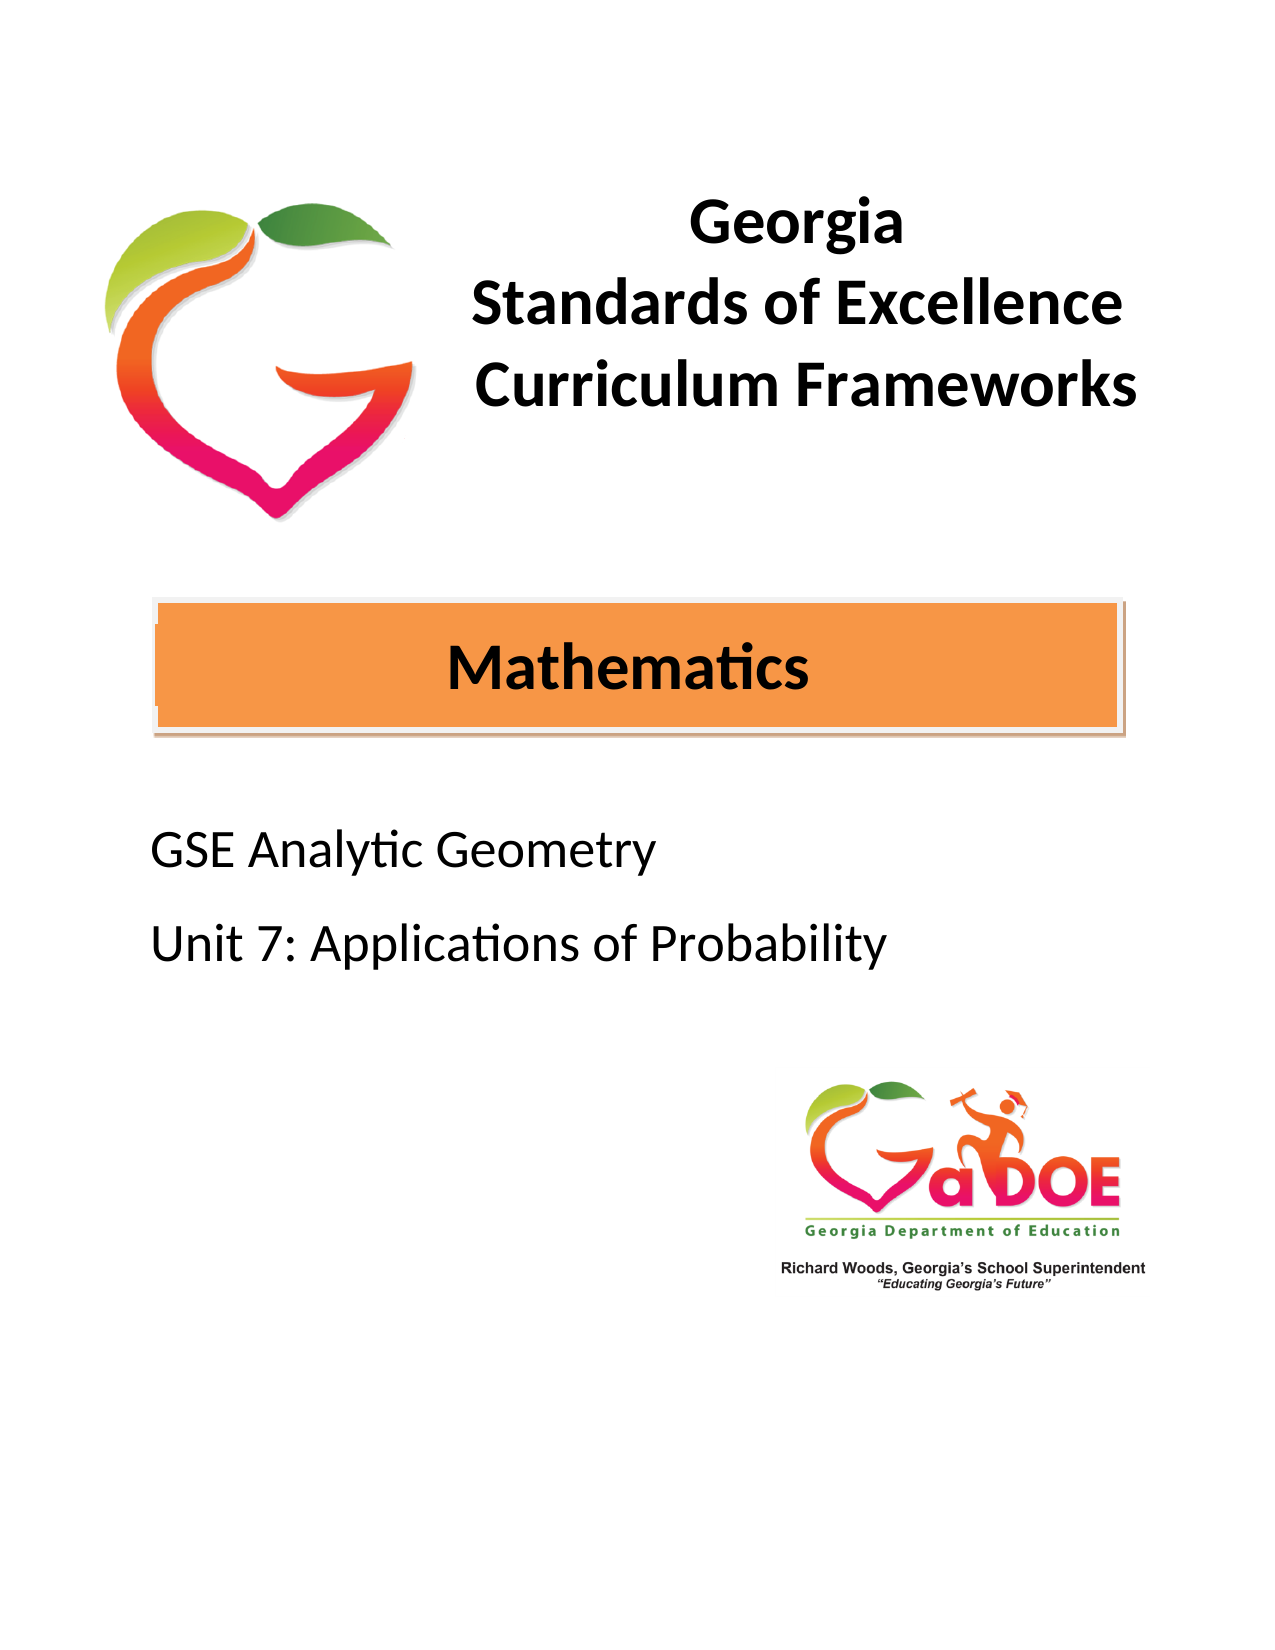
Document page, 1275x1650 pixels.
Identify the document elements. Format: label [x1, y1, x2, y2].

picture [775, 1067, 1150, 1297]
picture [72, 182, 452, 532]
